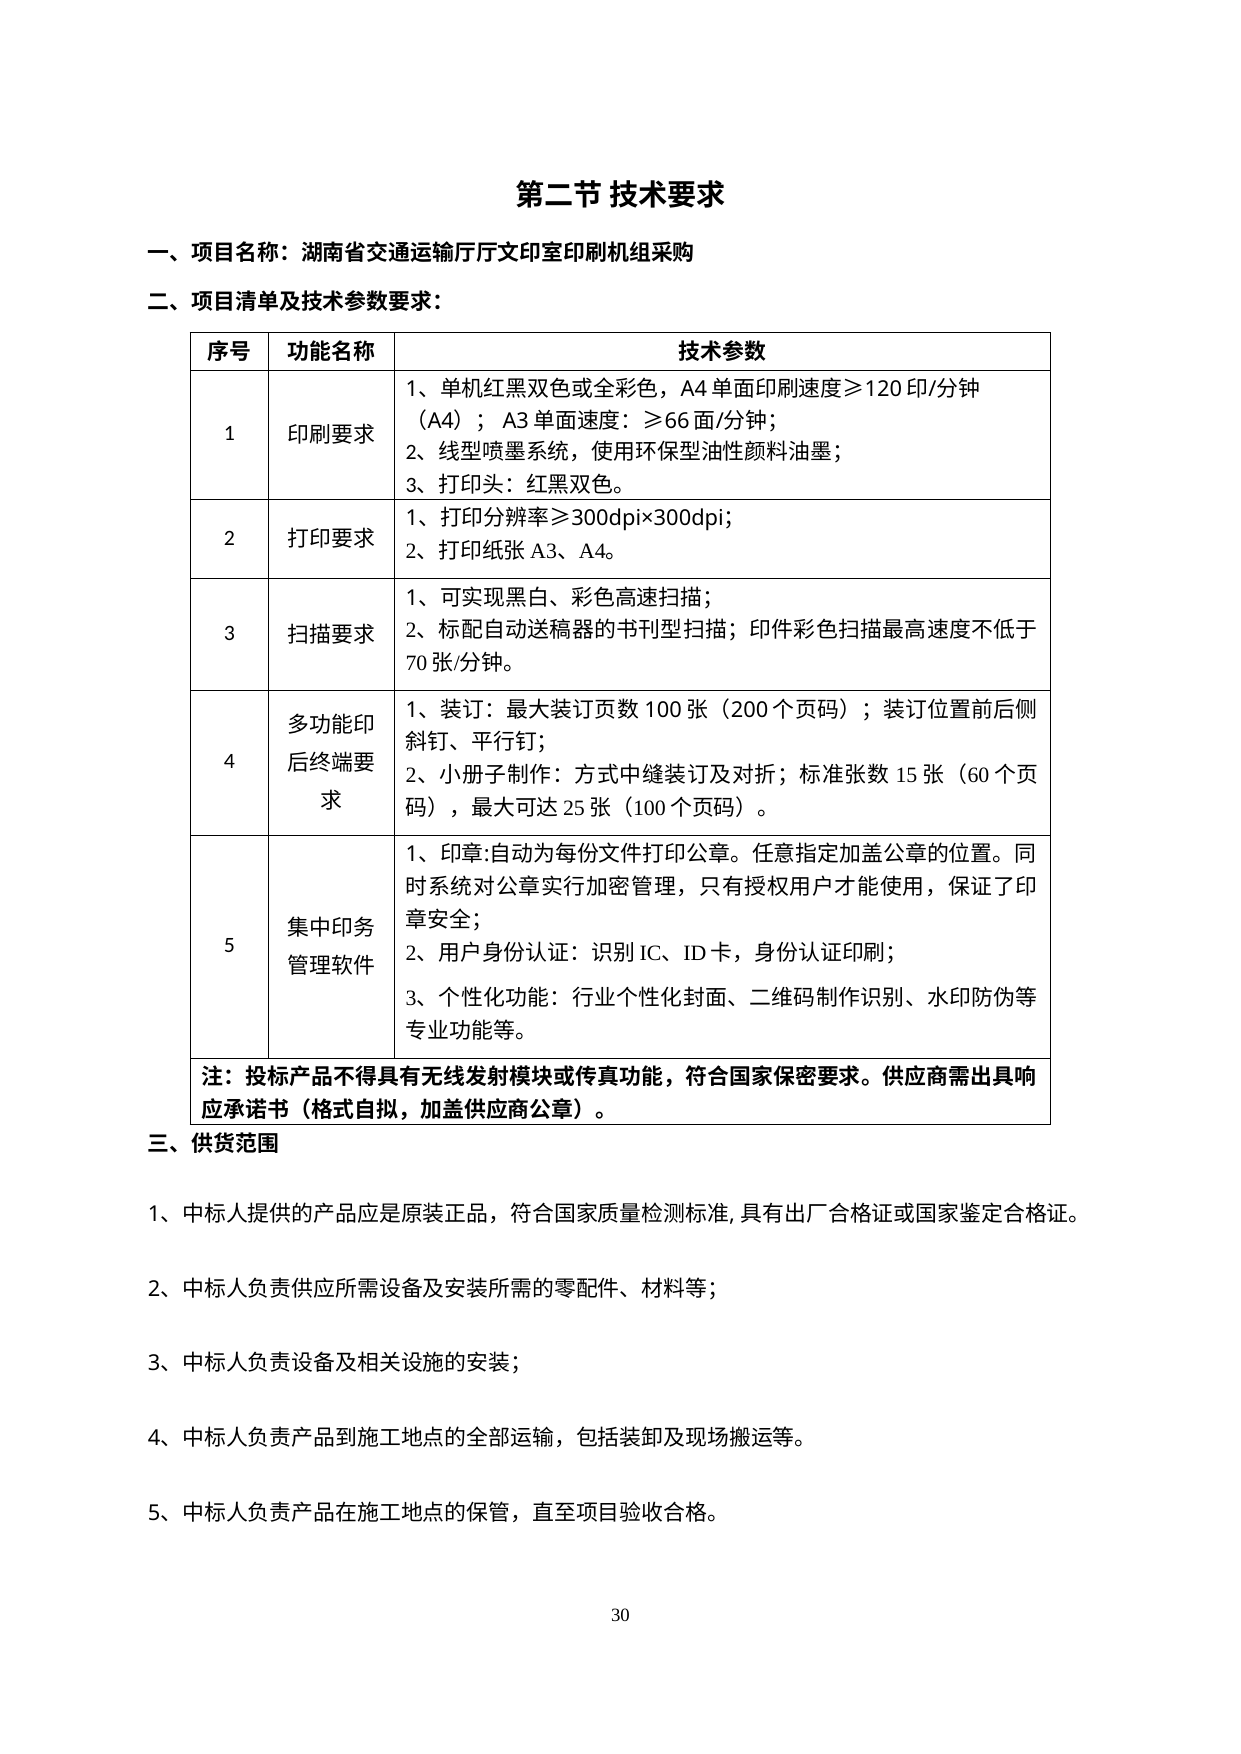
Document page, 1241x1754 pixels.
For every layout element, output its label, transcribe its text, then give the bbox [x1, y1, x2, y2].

table_cell 印刷要求 [269, 371, 394, 499]
table_cell 集中印务管理软件 [269, 836, 394, 1058]
table_cell 5 [191, 836, 268, 1058]
table_cell 多功能印后终端要求 [269, 691, 394, 835]
table_cell 注：投标产品不得具有无线发射模块或传真功能，符合国家保密要求。供应商需出具响应承诺书（格式自拟，加盖供应商公章）。 [191, 1059, 1050, 1124]
table_cell 1、印章:自动为每份文件打印公章。任意指定加盖公章的位置。同时系统对公章实行加密管理，只有授权用户才能使用，保证了印章安全； 2、用户身份认证：识别IC、ID卡，身份认证印刷； 3、个性化功能：行业个性化封面、二维码制作识别、水印防伪等专业功能等。 [395, 836, 1050, 1058]
text 二、项目清单及技术参数要求： [148, 283, 1093, 316]
table_cell 1 [191, 371, 268, 499]
table_cell 1、装订：最大装订页数100张（200个页码）；装订位置前后侧斜钉、平行钉； 2、小册子制作：方式中缝装订及对折；标准张数15张（60个页码），最大可达25张（100个页码）。 [395, 691, 1050, 835]
table_cell 1、可实现黑白、彩色高速扫描； 2、标配自动送稿器的书刊型扫描；印件彩色扫描最高速度不低于70张/分钟。 [395, 579, 1050, 690]
table_cell 1、单机红黑双色或全彩色，A4单面印刷速度≥120印/分钟（A4）； A3单面速度：≥66面/分钟； 2、线型喷墨系统，使用环保型油性颜料油墨； 3、打印头：红黑双色。 [395, 371, 1050, 499]
table_cell 2 [191, 500, 268, 578]
table_cell 打印要求 [269, 500, 394, 578]
table_cell 3 [191, 579, 268, 690]
text 5、中标人负责产品在施工地点的保管，直至项目验收合格。 [148, 1473, 1093, 1532]
table_header 功能名称 [269, 333, 394, 370]
table_cell 扫描要求 [269, 579, 394, 690]
text 3、中标人负责设备及相关设施的安装； [148, 1324, 1093, 1382]
subtitle 技术要求 [148, 171, 1093, 214]
text 4、中标人负责产品到施工地点的全部运输，包括装卸及现场搬运等。 [148, 1399, 1093, 1457]
text 三、供货范围 [148, 1125, 1093, 1158]
table_header 序号 [191, 333, 268, 370]
text 1、中标人提供的产品应是原装正品，符合国家质量检测标准, 具有出厂合格证或国家鉴定合格证。 [148, 1174, 1093, 1233]
text 一、项目名称：湖南省交通运输厅厅文印室印刷机组采购 [148, 235, 1093, 268]
table_cell 1、打印分辨率≥300dpi×300dpi； 2、打印纸张A3、A4。 [395, 500, 1050, 578]
text 2、中标人负责供应所需设备及安装所需的零配件、材料等； [148, 1249, 1093, 1308]
table_header 技术参数 [395, 333, 1050, 370]
table_cell 4 [191, 691, 268, 835]
